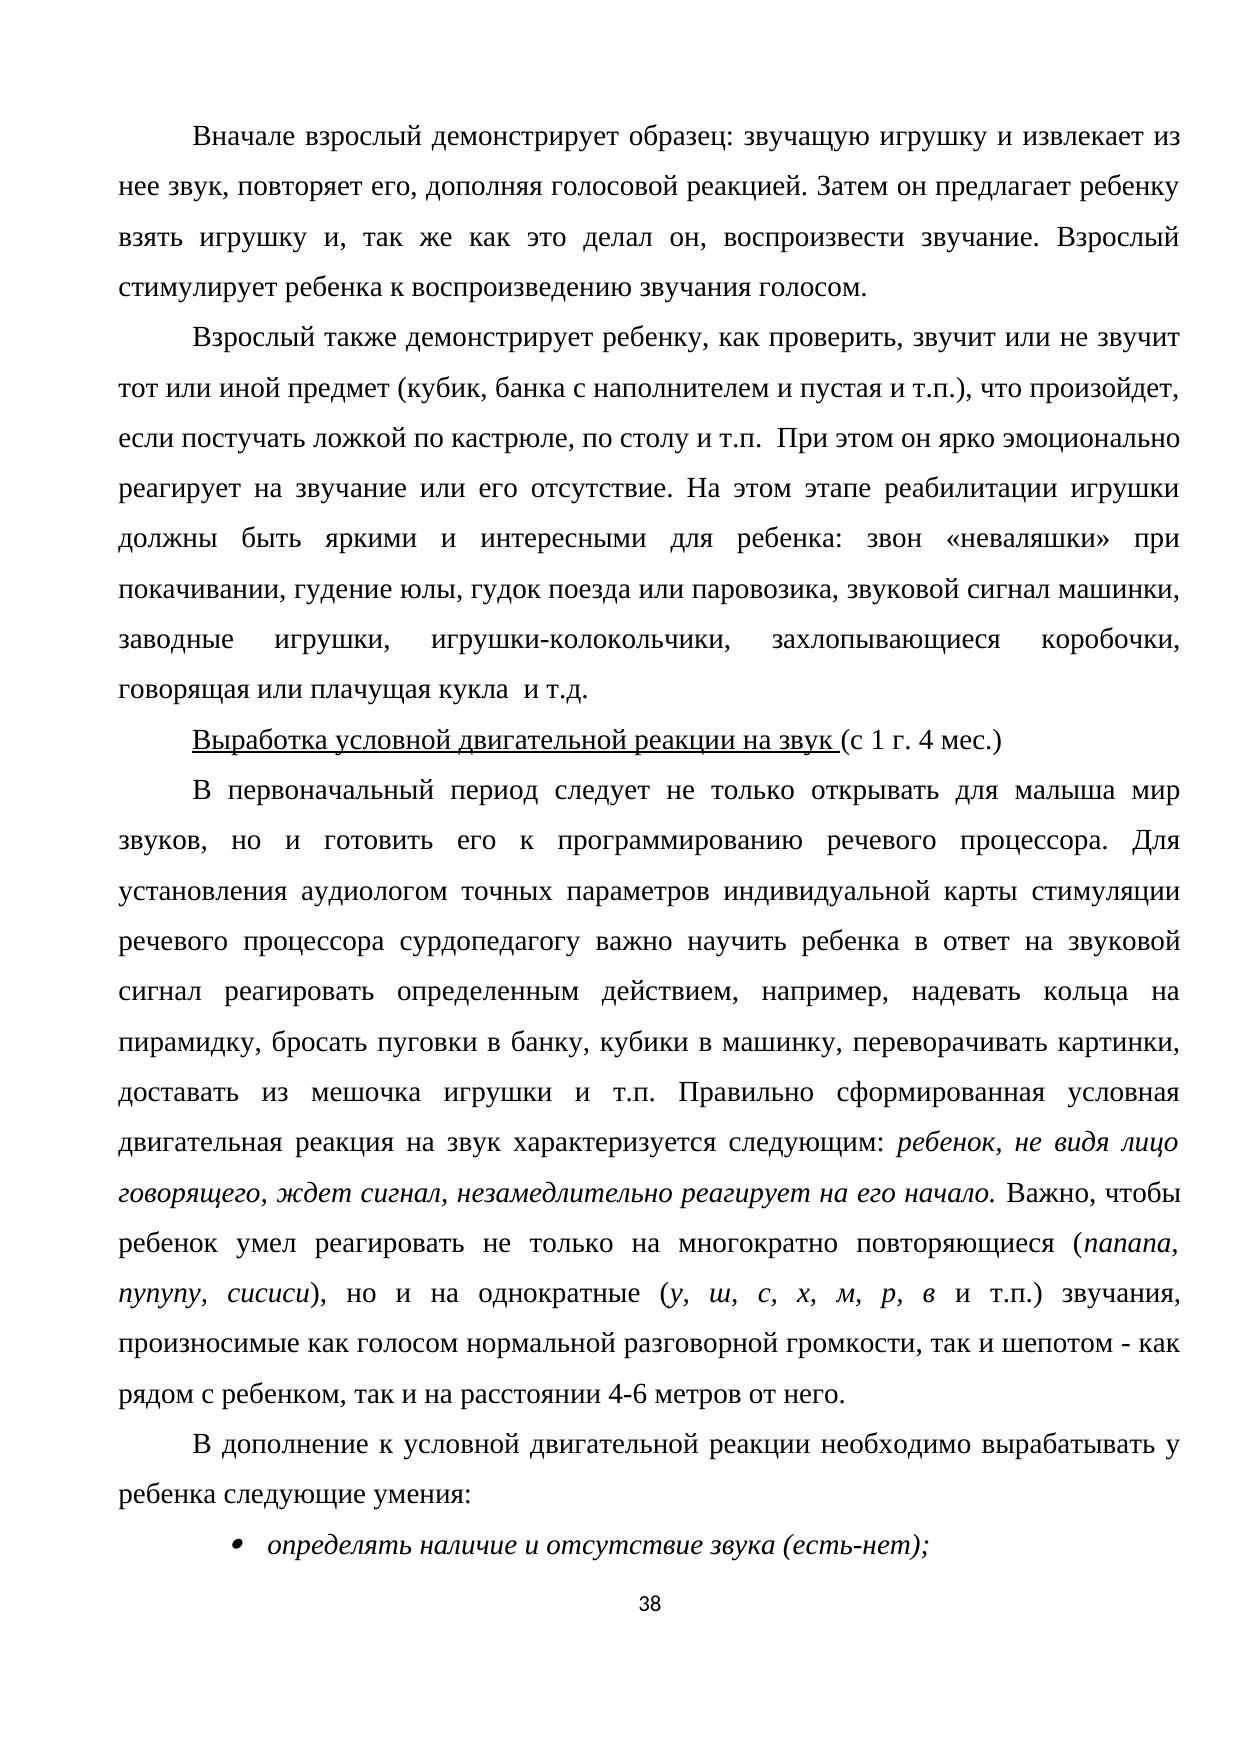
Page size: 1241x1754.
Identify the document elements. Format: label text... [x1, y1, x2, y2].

text Выработка условной двигательной реакции на звук (с 1 г. 4 мес.) [118, 722, 1181, 755]
list определять наличие и отсутствие звука (есть-нет); [229, 1527, 1181, 1561]
text В дополнение к условной двигательной реакции необходимо вырабатывать у ребенка следующие умения: [118, 1426, 1181, 1510]
text В первоначальный период следует не только открывать для малыша мир звуков, но и готовить его к программированию речевого процессора. Для установления аудиологом точных параметров индивидуальной карты стимуляции речевого процессора сурдопедагогу важно научить ребенка в ответ на звуковой сигнал реагировать определенным действием, например, надевать кольца на пирамидку, бросать пуговки в банку, кубики в машинку, переворачивать картинки, доставать из мешочка игрушки и т.п. Правильно сформированная условная двигательная реакция на звук характеризуется следующим: ребенок, не видя лицо говорящего, ждет сигнал, незамедлительно реагирует на его начало. Важно, чтобы ребенок умел реагировать не только на многократно повторяющиеся (папапа, пупупу, сисиси), но и на однократные (у, ш, с, х, м, р, в и т.п.) звучания, произносимые как голосом нормальной разговорной громкости, так и шепотом - как рядом с ребенком, так и на расстоянии 4-6 метров от него. [118, 772, 1181, 1409]
text Взрослый также демонстрирует ребенку, как проверить, звучит или не звучит тот или иной предмет (кубик, банка с наполнителем и пустая и т.п.), что произойдет, если постучать ложкой по кастрюле, по столу и т.п. При этом он ярко эмоционально реагирует на звучание или его отсутствие. На этом этапе реабилитации игрушки должны быть яркими и интересными для ребенка: звон «неваляшки» при покачивании, гудение юлы, гудок поезда или паровозика, звуковой сигнал машинки, заводные игрушки, игрушки-колокольчики, захлопывающиеся коробочки, говорящая или плачущая кукла и т.д. [118, 319, 1181, 705]
text Вначале взрослый демонстрирует образец: звучащую игрушку и извлекает из нее звук, повторяет его, дополняя голосовой реакцией. Затем он предлагает ребенку взять игрушку и, так же как это делал он, воспроизвести звучание. Взрослый стимулирует ребенка к воспроизведению звучания голосом. [118, 118, 1181, 303]
